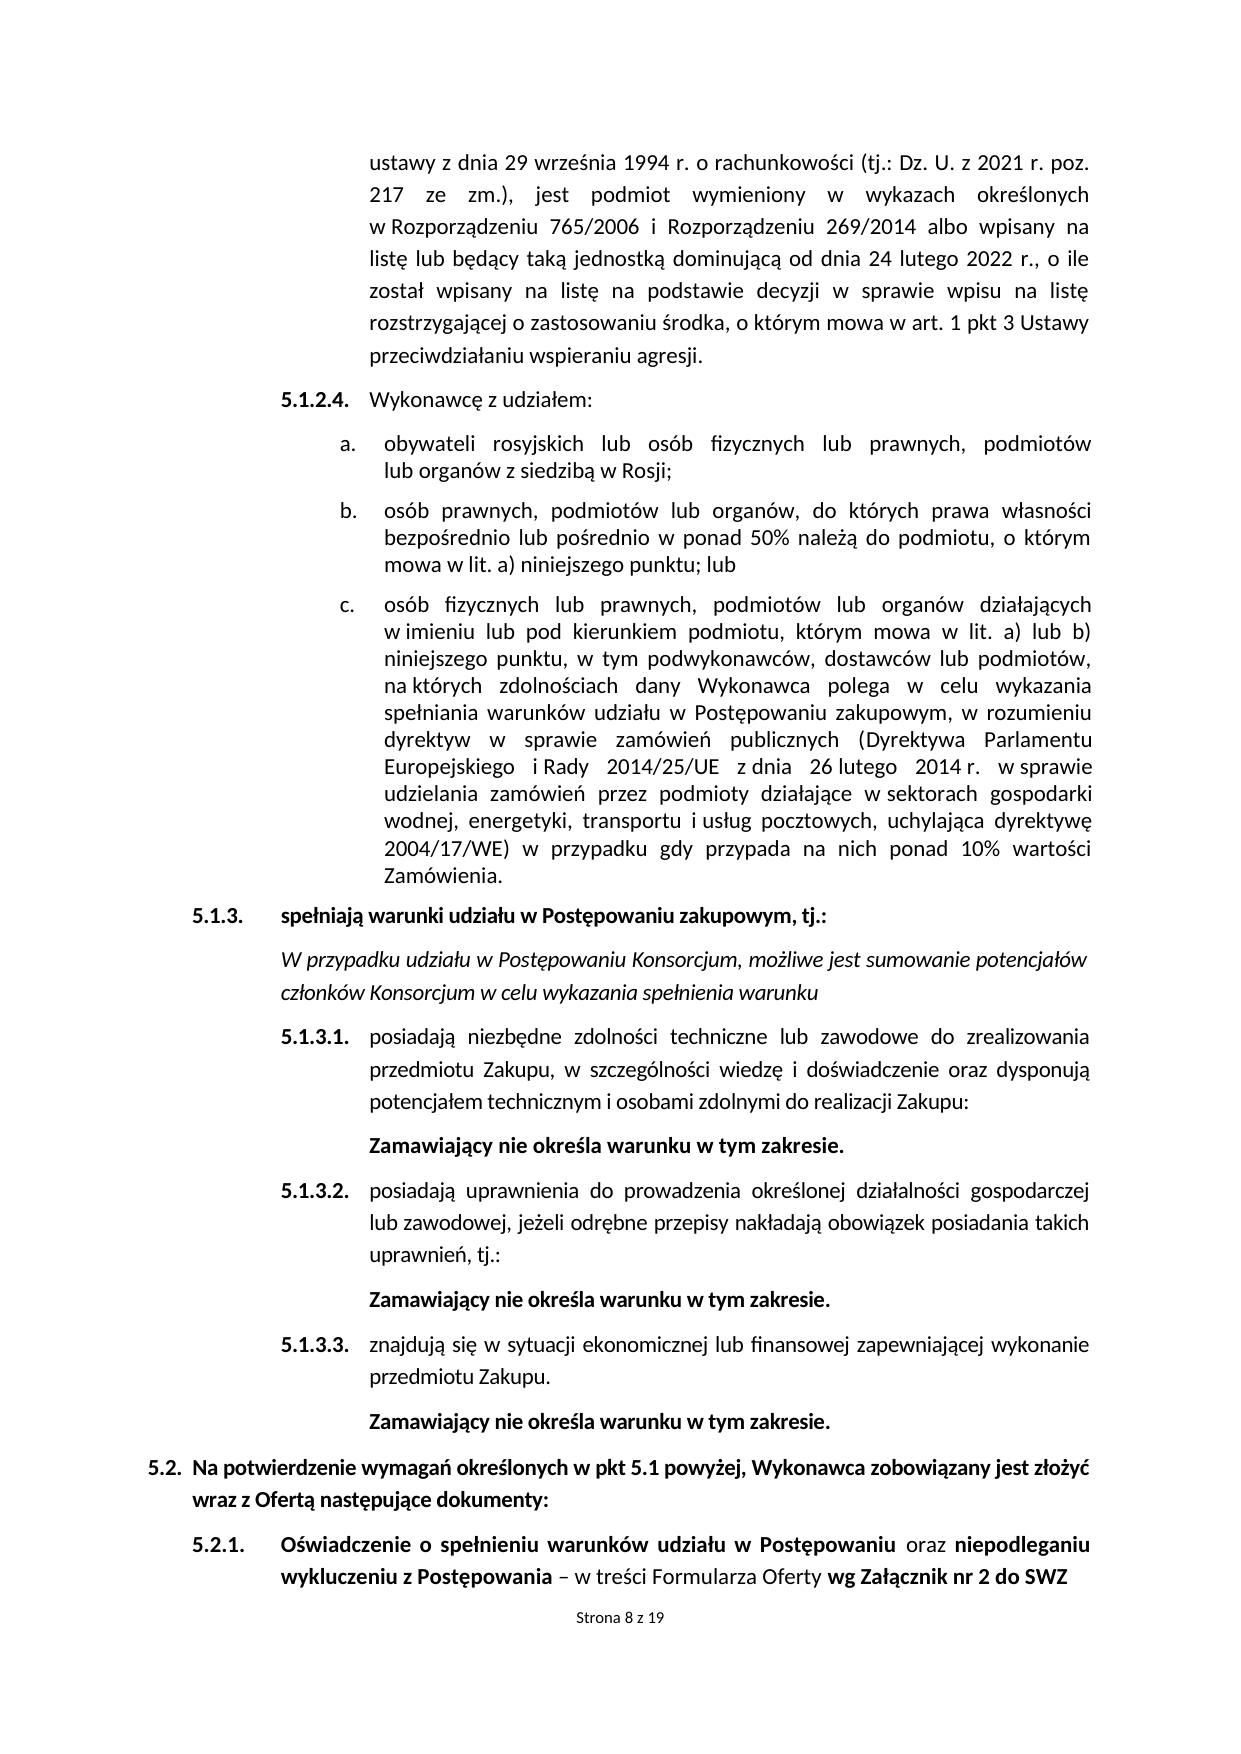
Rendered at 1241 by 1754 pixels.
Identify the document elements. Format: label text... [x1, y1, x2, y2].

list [281, 148, 1090, 369]
list spełniają warunki udziału w Postępowaniu zakupowym, tj.: [192, 901, 1090, 929]
list posiadają niezbędne zdolności techniczne lub zawodowe do zrealizowania przedmiotu Zakupu, w szczególności wiedzę i doświadczenie oraz dysponują potencjałem technicznym i osobami zdolnymi do realizacji Zakupu: [281, 1022, 1090, 1115]
list Zamawiający nie określa warunku w tym zakresie. [369, 1132, 1090, 1159]
text Zamawiający nie określa warunku w tym zakresie. [207, 1407, 1093, 1435]
list posiadają uprawnienia do prowadzenia określonej działalności gospodarczej lub zawodowej, jeżeli odrębne przepisy nakładają obowiązek posiadania takich uprawnień, tj.: [281, 1176, 1090, 1269]
list Zamawiający nie określa warunku w tym zakresie. [369, 1285, 1090, 1313]
list W przypadku udziału w Postępowaniu Konsorcjum, możliwe jest sumowanie potencjałów członków Konsorcjum w celu wykazania spełnienia warunku [281, 946, 1090, 1006]
list osób prawnych, podmiotów lub organów, do których prawa własności bezpośrednio lub pośrednio w ponad 50% należą do podmiotu, o którym mowa w lit. a) niniejszego punktu; lub [339, 497, 1093, 578]
list obywateli rosyjskich lub osób fizycznych lub prawnych, podmiotów lub organów z siedzibą w Rosji; [339, 430, 1093, 484]
list Oświadczenie o spełnieniu warunków udziału w Postępowaniu oraz niepodleganiu wykluczeniu z Postępowania – w treści Formularza Oferty wg Załącznik nr 2 do SWZ [192, 1530, 1090, 1590]
list Na potwierdzenie wymagań określonych w pkt 5.1 powyżej, Wykonawca zobowiązany jest złożyć wraz z Ofertą następujące dokumenty: [148, 1453, 1090, 1513]
list Wykonawcę z udziałem: [281, 385, 1090, 413]
list znajdują się w sytuacji ekonomicznej lub finansowej zapewniającej wykonanie przedmiotu Zakupu. [281, 1330, 1090, 1390]
list osób fizycznych lub prawnych, podmiotów lub organów działających w imieniu lub pod kierunkiem podmiotu, którym mowa w lit. a) lub b) niniejszego punktu, w tym podwykonawców, dostawców lub podmiotów, na których zdolnościach dany Wykonawca polega w celu wykazania spełniania warunków udziału w Postępowaniu zakupowym, w rozumieniu dyrektyw w sprawie zamówień publicznych (Dyrektywa Parlamentu Europejskiego i Rady 2014/25/UE z dnia 26 lutego 2014 r. w sprawie udzielania zamówień przez podmioty działające w sektorach gospodarki wodnej, energetyki, transportu i usług pocztowych, uchylająca dyrektywę 2004/17/WE) w przypadku gdy przypada na nich ponad 10% wartości Zamówienia. [339, 591, 1093, 888]
